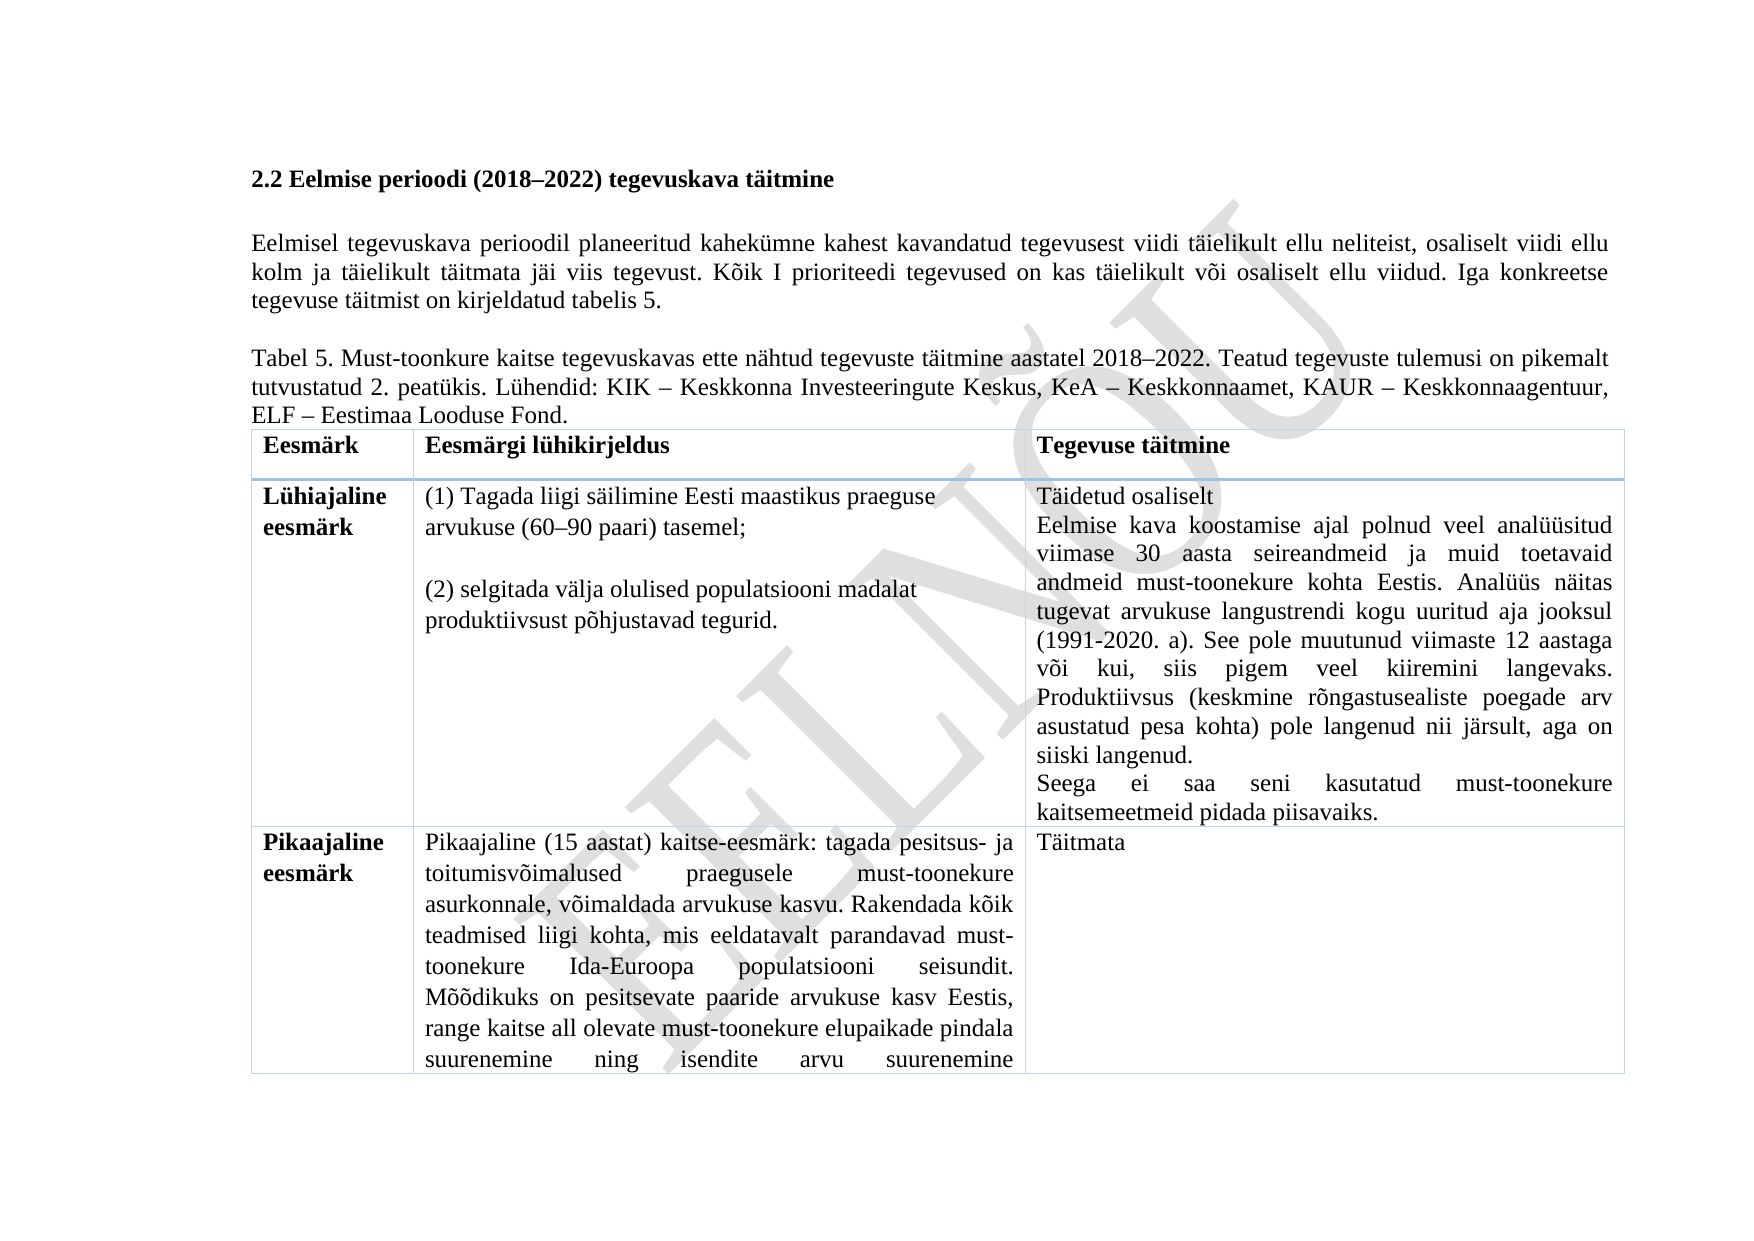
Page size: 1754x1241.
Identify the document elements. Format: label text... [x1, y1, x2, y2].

table_header Tegevuse täitmine [1026, 430, 1624, 478]
table_cell (1) Tagada liigi säilimine Eesti maastikus praeguse arvukuse (60–90 paari) tasemel; (2) selgitada välja olulised populatsiooni madalat produktiivsust põhjustavad tegurid. [414, 481, 1025, 826]
table_cell Eelmise kava koostamise ajal polnud veel analüüsitud viimase 30 aasta seireandmeid ja muid toetavaid andmeid must-toonekure kohta Eestis. Analüüs näitas tugevat arvukuse langustrendi kogu uuritud aja jooksul (1991-2020. a). See pole muutunud viimaste 12 aastaga või kui, siis pigem veel kiiremini langevaks. Produktiivsus (keskmine rõngastusealiste poegade arv asustatud pesa kohta) pole langenud nii järsult, aga on siiski langenud. Seega ei saa seni kasutatud must-toonekure kaitsemeetmeid pidada piisavaiks. [1026, 481, 1624, 826]
table_cell Lühiajaline eesmärk [252, 481, 413, 826]
table_header Eesmärk [252, 430, 413, 478]
table_header Eesmärgi lühikirjeldus [414, 430, 1025, 478]
table_cell [1026, 827, 1624, 1073]
text Eelmisel tegevuskava perioodil planeeritud kahekümne kahest kavandatud tegevusest viidi täielikult ellu neliteist, osaliselt viidi ellu kolm ja täielikult täitmata jäi viis tegevust. Kõik I prioriteedi tegevused on kas täielikult või osaliselt ellu viidud. Iga konkreetse tegevuse täitmist on kirjeldatud tabelis 5. [251, 228, 1610, 314]
text Tabel 5. Must-toonkure kaitse tegevuskavas ette nähtud tegevuste täitmine aastatel 2018–2022. Teatud tegevuste tulemusi on pikemalt tutvustatud 2. peatükis. Lühendid: KIK – Keskkonna Investeeringute Keskus, KeA – Keskkonnaamet, KAUR – Keskkonnaagentuur, ELF – Eestimaa Looduse Fond. [251, 343, 1610, 429]
subtitle 2.2 Eelmise perioodi (2018–2022) tegevuskava täitmine [251, 164, 1610, 193]
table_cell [414, 827, 1025, 1073]
table_cell Pikaajaline eesmärk [252, 827, 413, 1073]
